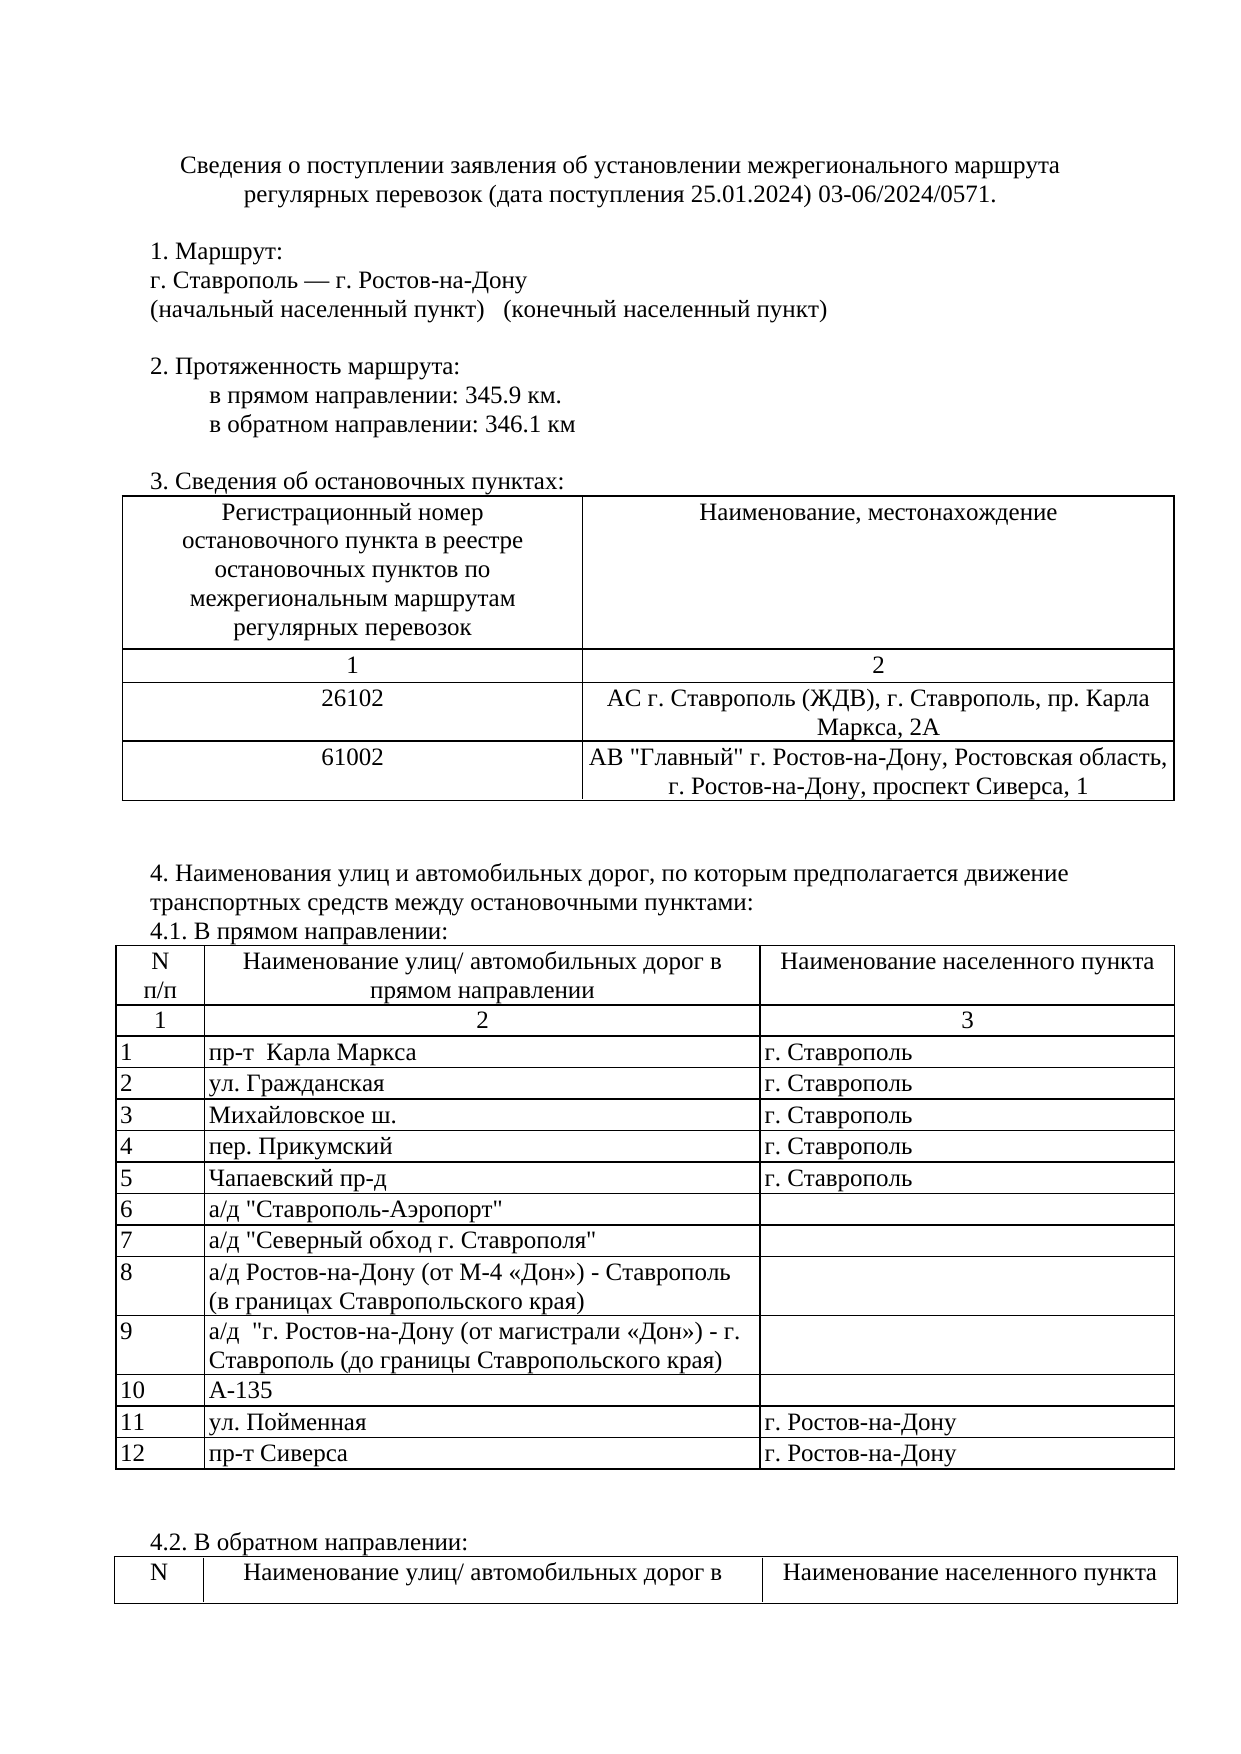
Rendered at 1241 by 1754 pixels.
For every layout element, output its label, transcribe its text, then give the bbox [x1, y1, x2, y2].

table_cell ул. Гражданская [205, 1068, 759, 1098]
table_cell 2 [117, 1068, 204, 1098]
table_cell 4 [117, 1131, 204, 1161]
table_cell пр-т Сиверса [205, 1438, 759, 1468]
text 4. Наименования улиц и автомобильных дорог, по которым предполагается движение транспортных средств между остановочными пунктами: [150, 858, 1090, 916]
text 3. Сведения об остановочных пунктах: [150, 466, 1090, 495]
text 4.1. В прямом направлении: [150, 916, 1090, 945]
table_cell АВ "Главный" г. Ростов-на-Дону, Ростовская область, г. Ростов-на-Дону, проспект Сиверса, 1 [583, 742, 1173, 799]
table_header Регистрационный номер остановочного пункта в реестре остановочных пунктов по межрегиональным маршрутам регулярных перевозок [123, 497, 582, 648]
table_cell г. Ставрополь [761, 1100, 1174, 1130]
table_cell 5 [117, 1163, 204, 1193]
table_cell 1 [117, 1006, 204, 1035]
table_cell 6 [117, 1194, 204, 1224]
text в обратном направлении: 346.1 км [150, 409, 1090, 437]
table_cell 3 [761, 1006, 1174, 1035]
table_cell 2 [205, 1006, 759, 1035]
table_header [763, 1557, 1177, 1602]
table_cell пер. Прикумский [205, 1131, 759, 1161]
table_header N п/п [115, 1557, 203, 1602]
table_cell а/д Ростов-на-Дону (от М-4 «Дон») - Ставрополь (в границах Ставропольского края) [205, 1257, 759, 1314]
table_cell 9 [117, 1316, 204, 1374]
table_cell а/д "Ставрополь-Аэропорт" [205, 1194, 759, 1224]
table_cell Михайловское ш. [205, 1100, 759, 1130]
table_header Наименование населенного пункта [761, 946, 1174, 1004]
table_cell г. Ростов-на-Дону [761, 1407, 1174, 1437]
table_cell 12 [117, 1438, 204, 1468]
table_cell г. Ставрополь [761, 1131, 1174, 1161]
text в прямом направлении: 345.9 км. [150, 380, 1090, 409]
table_cell г. Ставрополь [761, 1037, 1174, 1067]
table_cell А-135 [205, 1375, 759, 1405]
table_cell 26102 [123, 683, 582, 740]
text 4.2. В обратном направлении: [150, 1527, 1090, 1556]
table_cell 11 [117, 1407, 204, 1437]
table_cell [761, 1226, 1174, 1256]
text (начальный населенный пункт) (конечный населенный пункт) [150, 294, 1090, 322]
table_cell пр-т Карла Маркса [205, 1037, 759, 1067]
table_cell ул. Пойменная [205, 1407, 759, 1437]
text 1. Маршрут: [150, 236, 1090, 265]
table_cell АС г. Ставрополь (ЖДВ), г. Ставрополь, пр. Карла Маркса, 2А [583, 683, 1173, 740]
table_cell 3 [117, 1100, 204, 1130]
table_cell г. Ставрополь [761, 1163, 1174, 1193]
table_cell 1 [123, 650, 582, 681]
table_cell 2 [583, 650, 1173, 681]
table_cell 61002 [123, 742, 582, 799]
table_header Наименование, местонахождение [583, 497, 1173, 648]
table_cell а/д "Северный обход г. Ставрополя" [205, 1226, 759, 1256]
text Сведения о поступлении заявления об установлении межрегионального маршрута регулярных перевозок (дата поступления 25.01.2024) 03-06/2024/0571. [150, 150, 1090, 207]
table_cell а/д "г. Ростов-на-Дону (от магистрали «Дон») - г. Ставрополь (до границы Ставропольского края) [205, 1316, 759, 1374]
text 2. Протяженность маршрута: [150, 351, 1090, 380]
table_cell [761, 1257, 1174, 1314]
text г. Ставрополь — г. Ростов-на-Дону [150, 265, 1090, 294]
table_cell [761, 1375, 1174, 1405]
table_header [204, 1557, 762, 1602]
table_cell 10 [117, 1375, 204, 1405]
table_cell [761, 1194, 1174, 1224]
table_cell г. Ростов-на-Дону [761, 1438, 1174, 1468]
table_cell г. Ставрополь [761, 1068, 1174, 1098]
table_header Наименование улиц/ автомобильных дорог в прямом направлении [205, 946, 759, 1004]
table_cell 8 [117, 1257, 204, 1314]
table_cell [761, 1316, 1174, 1374]
table_cell 1 [117, 1037, 204, 1067]
table_cell Чапаевский пр-д [205, 1163, 759, 1193]
table_cell 7 [117, 1226, 204, 1256]
table_header N п/п [117, 946, 204, 1004]
